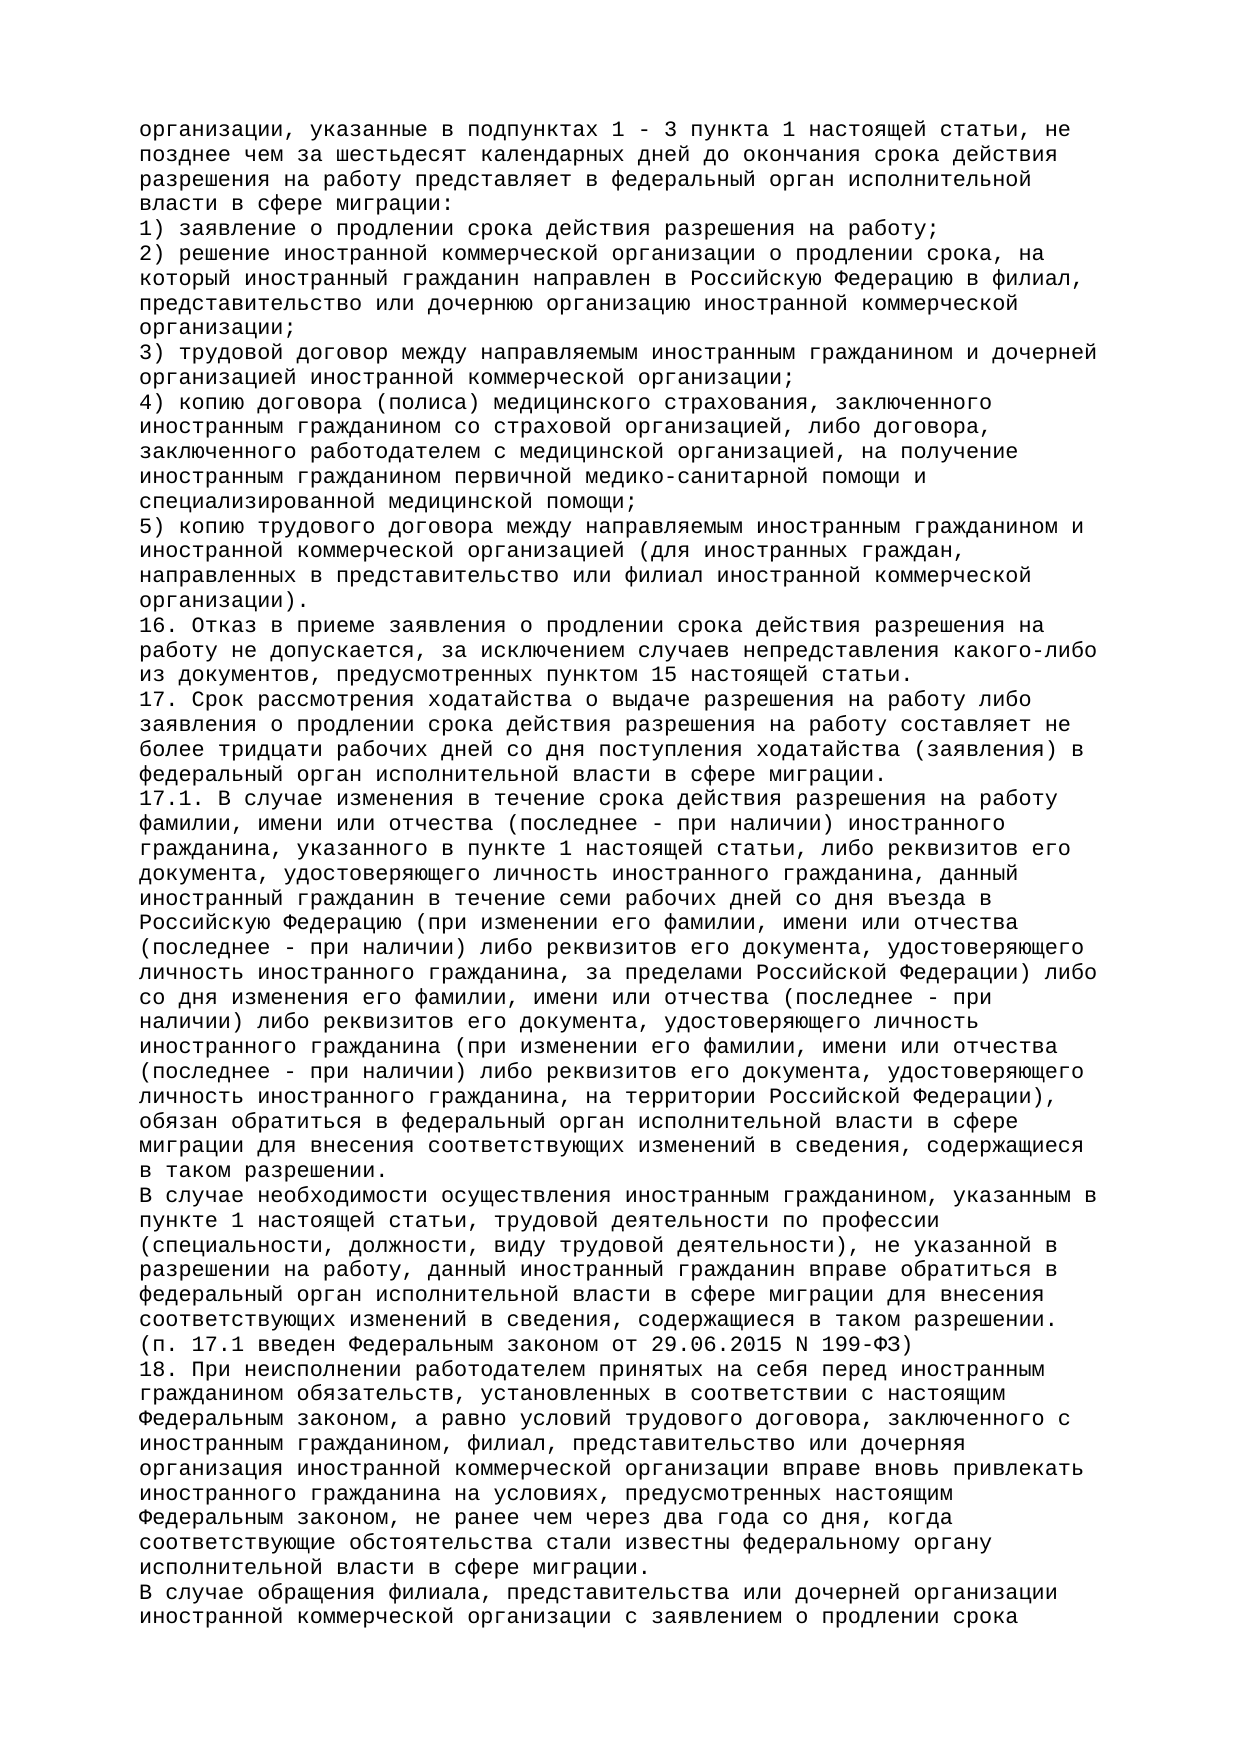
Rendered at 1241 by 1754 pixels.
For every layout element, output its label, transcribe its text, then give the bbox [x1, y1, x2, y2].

text 17. Срок рассмотрения ходатайства о выдаче разрешения на работу либо заявления о продлении срока действия разрешения на работу составляет не более тридцати рабочих дней со дня поступления ходатайства (заявления) в федеральный орган исполнительной власти в сфере миграции. [139, 688, 1101, 787]
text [139, 118, 1101, 217]
text В случае необходимости осуществления иностранным гражданином, указанным в пункте 1 настоящей статьи, трудовой деятельности по профессии (специальности, должности, виду трудовой деятельности), не указанной в разрешении на работу, данный иностранный гражданин вправе обратиться в федеральный орган исполнительной власти в сфере миграции для внесения соответствующих изменений в сведения, содержащиеся в таком разрешении. [139, 1184, 1101, 1333]
text 3) трудовой договор между направляемым иностранным гражданином и дочерней организацией иностранной коммерческой организации; [139, 341, 1101, 391]
text 2) решение иностранной коммерческой организации о продлении срока, на который иностранный гражданин направлен в Российскую Федерацию в филиал, представительство или дочернюю организацию иностранной коммерческой организации; [139, 242, 1101, 341]
text 17.1. В случае изменения в течение срока действия разрешения на работу фамилии, имени или отчества (последнее - при наличии) иностранного гражданина, указанного в пункте 1 настоящей статьи, либо реквизитов его документа, удостоверяющего личность иностранного гражданина, данный иностранный гражданин в течение семи рабочих дней со дня въезда в Российскую Федерацию (при изменении его фамилии, имени или отчества (последнее - при наличии) либо реквизитов его документа, удостоверяющего личность иностранного гражданина, за пределами Российской Федерации) либо со дня изменения его фамилии, имени или отчества (последнее - при наличии) либо реквизитов его документа, удостоверяющего личность иностранного гражданина (при изменении его фамилии, имени или отчества (последнее - при наличии) либо реквизитов его документа, удостоверяющего личность иностранного гражданина, на территории Российской Федерации), обязан обратиться в федеральный орган исполнительной власти в сфере миграции для внесения соответствующих изменений в сведения, содержащиеся в таком разрешении. [139, 787, 1101, 1184]
text 1) заявление о продлении срока действия разрешения на работу; [139, 217, 1101, 242]
text 4) копию договора (полиса) медицинского страхования, заключенного иностранным гражданином со страховой организацией, либо договора, заключенного работодателем с медицинской организацией, на получение иностранным гражданином первичной медико-санитарной помощи и специализированной медицинской помощи; [139, 391, 1101, 515]
text 5) копию трудового договора между направляемым иностранным гражданином и иностранной коммерческой организацией (для иностранных граждан, направленных в представительство или филиал иностранной коммерческой организации). [139, 515, 1101, 614]
text (п. 17.1 введен Федеральным законом от 29.06.2015 N 199-ФЗ) [139, 1333, 1101, 1358]
text 16. Отказ в приеме заявления о продлении срока действия разрешения на работу не допускается, за исключением случаев непредставления какого-либо из документов, предусмотренных пунктом 15 настоящей статьи. [139, 614, 1101, 688]
text 18. При неисполнении работодателем принятых на себя перед иностранным гражданином обязательств, установленных в соответствии с настоящим Федеральным законом, а равно условий трудового договора, заключенного с иностранным гражданином, филиал, представительство или дочерняя организация иностранной коммерческой организации вправе вновь привлекать иностранного гражданина на условиях, предусмотренных настоящим Федеральным законом, не ранее чем через два года со дня, когда соответствующие обстоятельства стали известны федеральному органу исполнительной власти в сфере миграции. [139, 1358, 1101, 1581]
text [139, 1581, 1101, 1630]
